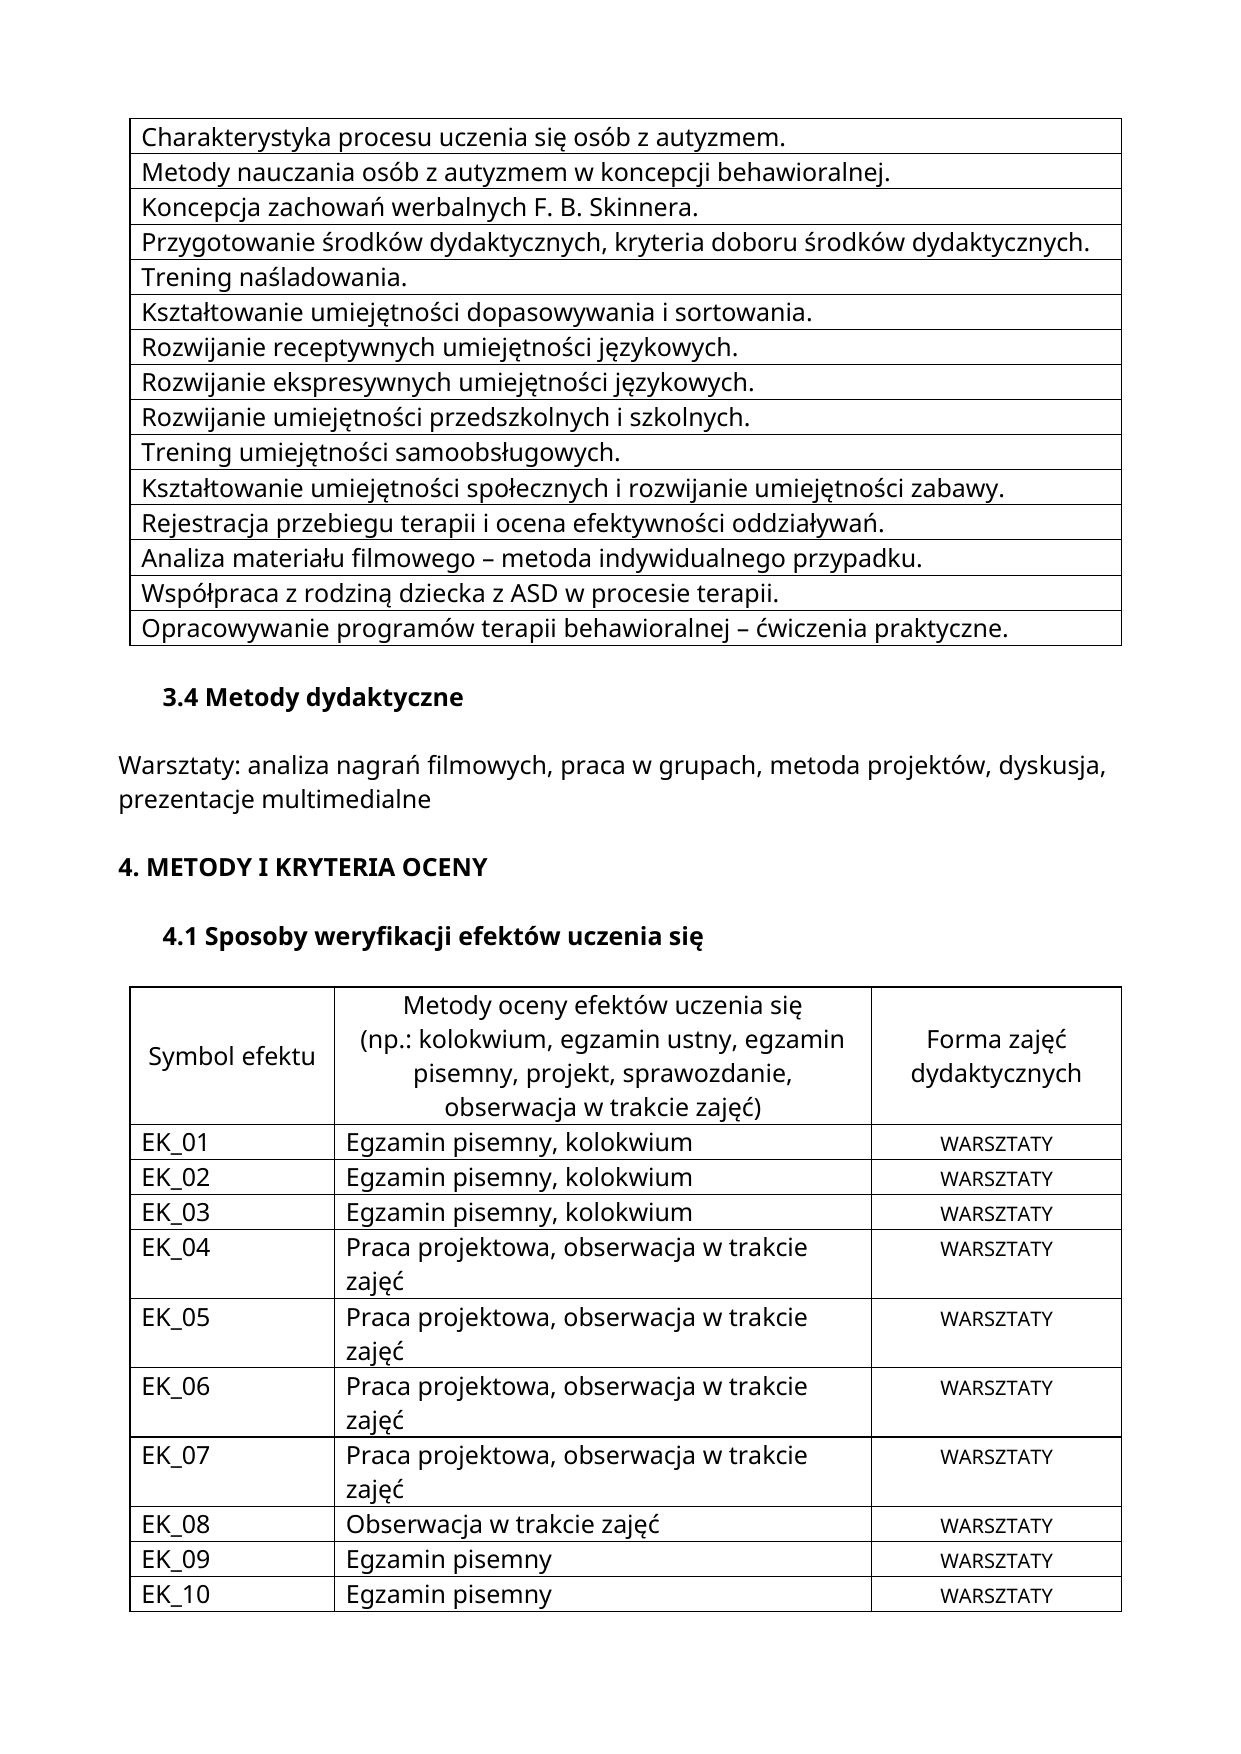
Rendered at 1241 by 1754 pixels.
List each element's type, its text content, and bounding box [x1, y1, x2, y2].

table_cell EK_09 [131, 1542, 334, 1576]
table_cell Egzamin pisemny, kolokwium [335, 1195, 871, 1229]
table_cell EK_04 [131, 1230, 334, 1298]
table_cell Praca projektowa, obserwacja w trakcie zajęć [335, 1368, 871, 1436]
table_cell Kształtowanie umiejętności dopasowywania i sortowania. [131, 295, 1121, 329]
table_cell EK_10 [131, 1577, 334, 1611]
table_cell EK_08 [131, 1507, 334, 1541]
table_cell EK_06 [131, 1368, 334, 1436]
table_cell warsztaty [872, 1542, 1121, 1576]
table_cell EK_02 [131, 1160, 334, 1194]
table_cell Rozwijanie receptywnych umiejętności językowych. [131, 330, 1121, 364]
table_cell Koncepcja zachowań werbalnych F. B. Skinnera. [131, 189, 1121, 223]
table_cell Trening naśladowania. [131, 260, 1121, 294]
table_cell warsztaty [872, 1195, 1121, 1229]
table_header Forma zajęć dydaktycznych [872, 988, 1121, 1124]
table_cell EK_05 [131, 1299, 334, 1367]
table_cell Egzamin pisemny, kolokwium [335, 1125, 871, 1159]
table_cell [335, 1438, 871, 1506]
table_cell warsztaty [872, 1507, 1121, 1541]
table_cell Egzamin pisemny, kolokwium [335, 1160, 871, 1194]
text 4. METODY I KRYTERIA OCENY [118, 850, 1122, 884]
table_cell Metody nauczania osób z autyzmem w koncepcji behawioralnej. [131, 154, 1121, 188]
text 3.4 Metody dydaktyczne [162, 680, 1122, 714]
table_cell Współpraca z rodziną dziecka z ASD w procesie terapii. [131, 576, 1121, 609]
text Warsztaty: analiza nagrań filmowych, praca w grupach, metoda projektów, dyskusja, prezentacje multimedialne [118, 748, 1122, 816]
table_cell warsztaty [872, 1438, 1121, 1506]
text 4.1 Sposoby weryfikacji efektów uczenia się [162, 918, 1122, 952]
table_cell EK_03 [131, 1195, 334, 1229]
table_cell Analiza materiału filmowego – metoda indywidualnego przypadku. [131, 540, 1121, 574]
table_cell EK_07 [131, 1438, 334, 1506]
table_cell Obserwacja w trakcie zajęć [335, 1507, 871, 1541]
table_cell warsztaty [872, 1125, 1121, 1159]
table_cell warsztaty [872, 1368, 1121, 1436]
table_cell EK_01 [131, 1125, 334, 1159]
table_cell Przygotowanie środków dydaktycznych, kryteria doboru środków dydaktycznych. [131, 225, 1121, 258]
table_cell Rejestracja przebiegu terapii i ocena efektywności oddziaływań. [131, 505, 1121, 539]
table_cell Praca projektowa, obserwacja w trakcie zajęć [335, 1230, 871, 1298]
table_cell Egzamin pisemny [335, 1577, 871, 1611]
table_cell Rozwijanie umiejętności przedszkolnych i szkolnych. [131, 400, 1121, 434]
table_cell warsztaty [872, 1299, 1121, 1367]
table_cell warsztaty [872, 1577, 1121, 1611]
table_cell Trening umiejętności samoobsługowych. [131, 435, 1121, 469]
table_cell Charakterystyka procesu uczenia się osób z autyzmem. [131, 119, 1121, 153]
table_cell Egzamin pisemny [335, 1542, 871, 1576]
table_cell Opracowywanie programów terapii behawioralnej – ćwiczenia praktyczne. [131, 611, 1121, 645]
table_cell Praca projektowa, obserwacja w trakcie zajęć [335, 1299, 871, 1367]
table_cell warsztaty [872, 1160, 1121, 1194]
table_cell Rozwijanie ekspresywnych umiejętności językowych. [131, 365, 1121, 399]
table_cell Kształtowanie umiejętności społecznych i rozwijanie umiejętności zabawy. [131, 470, 1121, 504]
table_cell warsztaty [872, 1230, 1121, 1298]
table_header Symbol efektu [131, 988, 334, 1124]
table_header Metody oceny efektów uczenia się (np.: kolokwium, egzamin ustny, egzamin pisemny, projekt, sprawozdanie, obserwacja w trakcie zajęć) [335, 988, 871, 1124]
